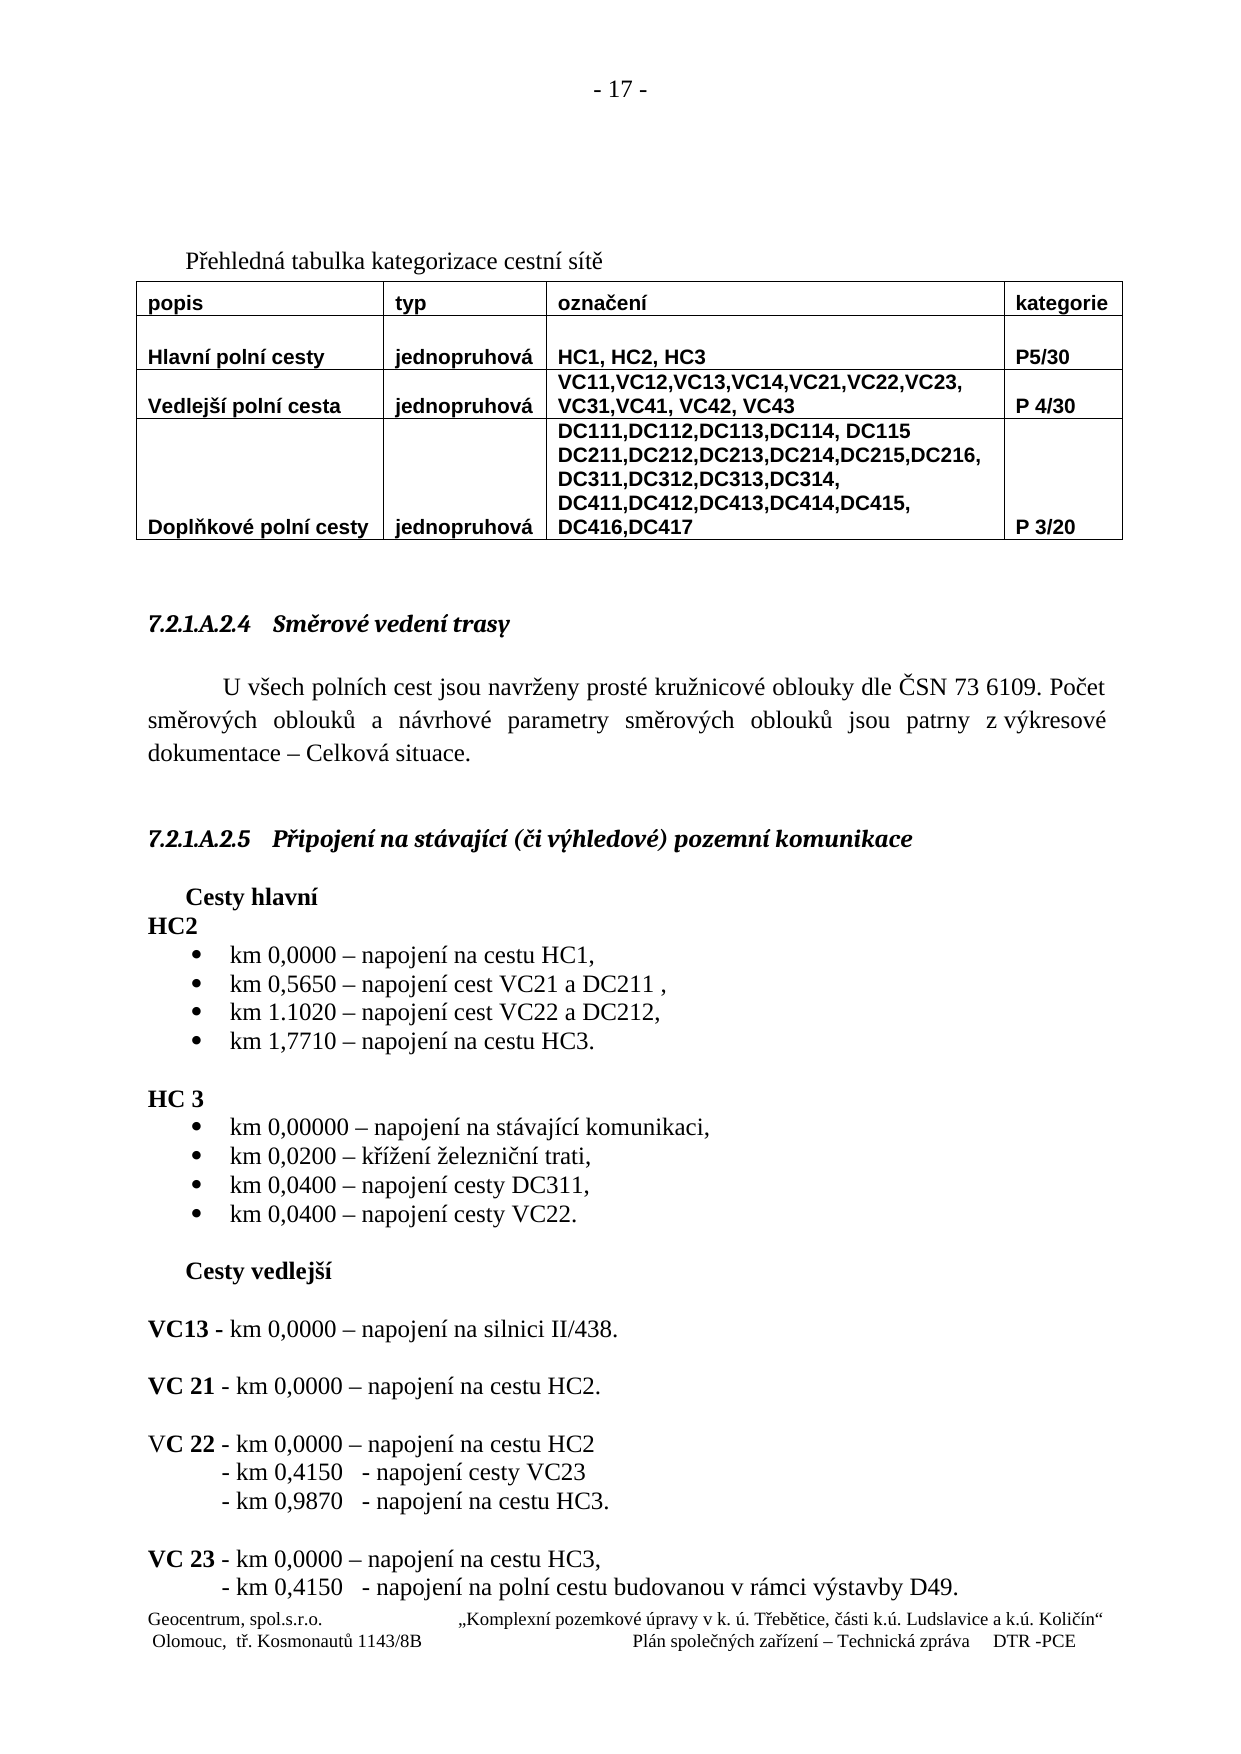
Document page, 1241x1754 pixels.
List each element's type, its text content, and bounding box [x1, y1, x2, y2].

table_header kategorie [1005, 282, 1122, 314]
table_cell jednopruhová [384, 370, 546, 418]
text U všech polních cest jsou navrženy prosté kružnicové oblouky dle ČSN 73 6109. Počet směrových oblouků a návrhové parametry směrových oblouků jsou patrny z výkresové dokumentace – Celková situace. [148, 672, 1106, 767]
table_cell Vedlejší polní cesta [137, 370, 383, 418]
text HC 3 [148, 1084, 1106, 1112]
table_cell Doplňkové polní cesty [137, 419, 383, 539]
text Cesty vedlejší [185, 1256, 1106, 1285]
subtitle 7.2.1.A.2.4 Směrové vedení trasy [148, 610, 1106, 639]
table_cell jednopruhová [384, 316, 546, 369]
table_header označení [547, 282, 1004, 314]
text Cesty hlavní [185, 882, 1106, 911]
text VC13 - km 0,0000 – napojení na silnici II/438. [148, 1314, 1106, 1342]
subtitle 7.2.1.A.2.5 Připojení na stávající (či výhledové) pozemní komunikace [148, 825, 1106, 854]
table_cell VC11,VC12,VC13,VC14,VC21,VC22,VC23, VC31,VC41, VC42, VC43 [547, 370, 1004, 418]
list km 0,0000 – napojení na cestu HC1, [192, 940, 1106, 969]
table_cell P5/30 [1005, 316, 1122, 369]
list km 1,7710 – napojení na cestu HC3. [192, 1026, 1106, 1055]
table_cell jednopruhová [384, 419, 546, 539]
text - km 0,4150 - napojení na polní cestu budovanou v rámci výstavby D49. [148, 1572, 1106, 1601]
text VC 22 - km 0,0000 – napojení na cestu HC2 [148, 1429, 1106, 1457]
text VC 23 - km 0,0000 – napojení na cestu HC3, [148, 1544, 1106, 1572]
table_cell P 4/30 [1005, 370, 1122, 418]
list km 0,0400 – napojení cesty VC22. [192, 1199, 1106, 1227]
table_cell Hlavní polní cesty [137, 316, 383, 369]
text - km 0,4150 - napojení cesty VC23 [148, 1457, 1106, 1486]
text - km 0,9870 - napojení na cestu HC3. [148, 1486, 1106, 1515]
table_cell HC1, HC2, HC3 [547, 316, 1004, 369]
list km 0,5650 – napojení cest VC21 a DC211 , [192, 969, 1106, 997]
table_cell DC111,DC112,DC113,DC114, DC115 DC211,DC212,DC213,DC214,DC215,DC216, DC311,DC312,DC313,DC314, DC411,DC412,DC413,DC414,DC415, DC416,DC417 [547, 419, 1004, 539]
list km 0,0200 – křížení železniční trati, [192, 1141, 1106, 1170]
text VC 21 - km 0,0000 – napojení na cestu HC2. [148, 1371, 1106, 1400]
list km 0,0400 – napojení cesty DC311, [192, 1170, 1106, 1199]
table_header typ [384, 282, 546, 314]
text HC2 [148, 911, 1106, 940]
table_header popis [137, 282, 383, 314]
text Přehledná tabulka kategorizace cestní sítě [185, 246, 1106, 275]
list km 1.1020 – napojení cest VC22 a DC212, [192, 997, 1106, 1026]
table_cell P 3/20 [1005, 419, 1122, 539]
list km 0,00000 – napojení na stávající komunikaci, [192, 1112, 1106, 1141]
